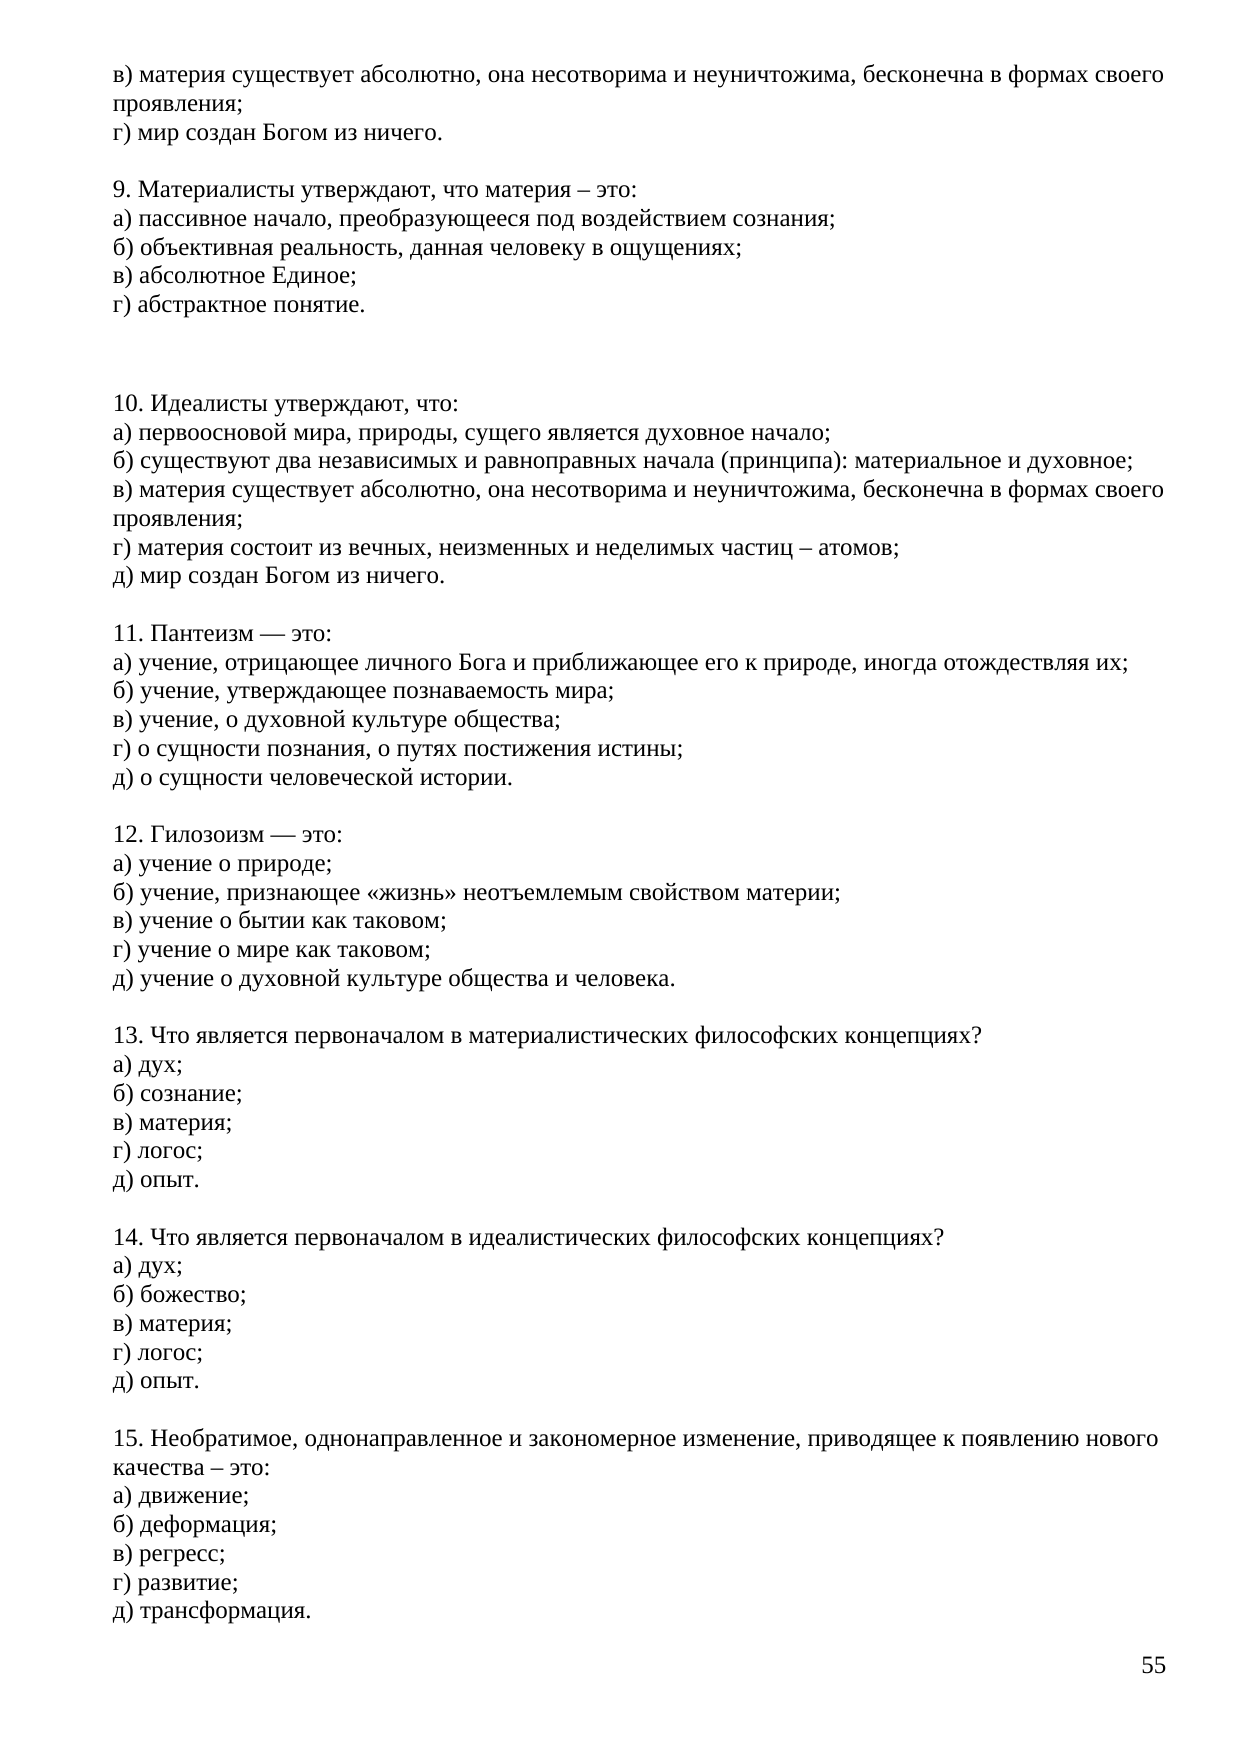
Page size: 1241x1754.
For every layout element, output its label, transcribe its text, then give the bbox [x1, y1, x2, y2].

text 14. Что является первоначалом в идеалистических философских концепциях? [113, 1222, 1166, 1250]
text г) логос; [113, 1337, 1166, 1365]
text а) первоосновой мира, природы, сущего является духовное начало; [113, 417, 1166, 445]
text а) дух; [113, 1250, 1166, 1279]
text в) учение, о духовной культуре общества; [113, 704, 1166, 733]
text г) учение о мире как таковом; [113, 934, 1166, 963]
text в) материя; [113, 1107, 1166, 1135]
text а) пассивное начало, преобразующееся под воздействием сознания; [113, 203, 1166, 232]
text а) дух; [113, 1049, 1166, 1078]
text г) логос; [113, 1135, 1166, 1164]
text г) развитие; [113, 1567, 1166, 1595]
text а) учение о природе; [113, 848, 1166, 877]
text б) деформация; [113, 1509, 1166, 1538]
text б) объективная реальность, данная человеку в ощущениях; [113, 232, 1166, 260]
text в) материя существует абсолютно, она несотворима и неуничтожима, бесконечна в формах своего проявления; [113, 59, 1166, 117]
text 15. Необратимое, однонаправленное и закономерное изменение, приводящее к появлению нового качества – это: [113, 1423, 1166, 1480]
text д) мир создан Богом из ничего. [113, 560, 1166, 589]
text б) учение, утверждающее познаваемость мира; [113, 675, 1166, 704]
text б) существуют два независимых и равноправных начала (принципа): материальное и духовное; [113, 445, 1166, 474]
text в) материя; [113, 1308, 1166, 1337]
text б) божество; [113, 1279, 1166, 1308]
text в) регресс; [113, 1538, 1166, 1567]
text в) абсолютное Единое; [113, 260, 1166, 289]
text 10. Идеалисты утверждают, что: [113, 388, 1166, 417]
text а) учение, отрицающее личного Бога и приближающее его к природе, иногда отождествляя их; [113, 647, 1166, 675]
text б) учение, признающее «жизнь» неотъемлемым свойством материи; [113, 877, 1166, 905]
text 12. Гилозоизм — это: [113, 819, 1166, 848]
text г) о сущности познания, о путях постижения истины; [113, 733, 1166, 762]
text д) о сущности человеческой истории. [113, 762, 1166, 790]
text б) сознание; [113, 1078, 1166, 1107]
text д) опыт. [113, 1365, 1166, 1394]
text 9. Материалисты утверждают, что материя – это: [113, 174, 1166, 203]
text 13. Что является первоначалом в материалистических философских концепциях? [113, 1020, 1166, 1049]
text г) мир создан Богом из ничего. [113, 117, 1166, 145]
text а) движение; [113, 1480, 1166, 1509]
text г) материя состоит из вечных, неизменных и неделимых частиц – атомов; [113, 532, 1166, 560]
text д) учение о духовной культуре общества и человека. [113, 963, 1166, 992]
text д) опыт. [113, 1164, 1166, 1193]
text г) абстрактное понятие. [113, 289, 1166, 318]
text в) материя существует абсолютно, она несотворима и неуничтожима, бесконечна в формах своего проявления; [113, 474, 1166, 532]
text в) учение о бытии как таковом; [113, 905, 1166, 934]
text д) трансформация. [113, 1595, 1166, 1624]
text 11. Пантеизм — это: [113, 618, 1166, 647]
